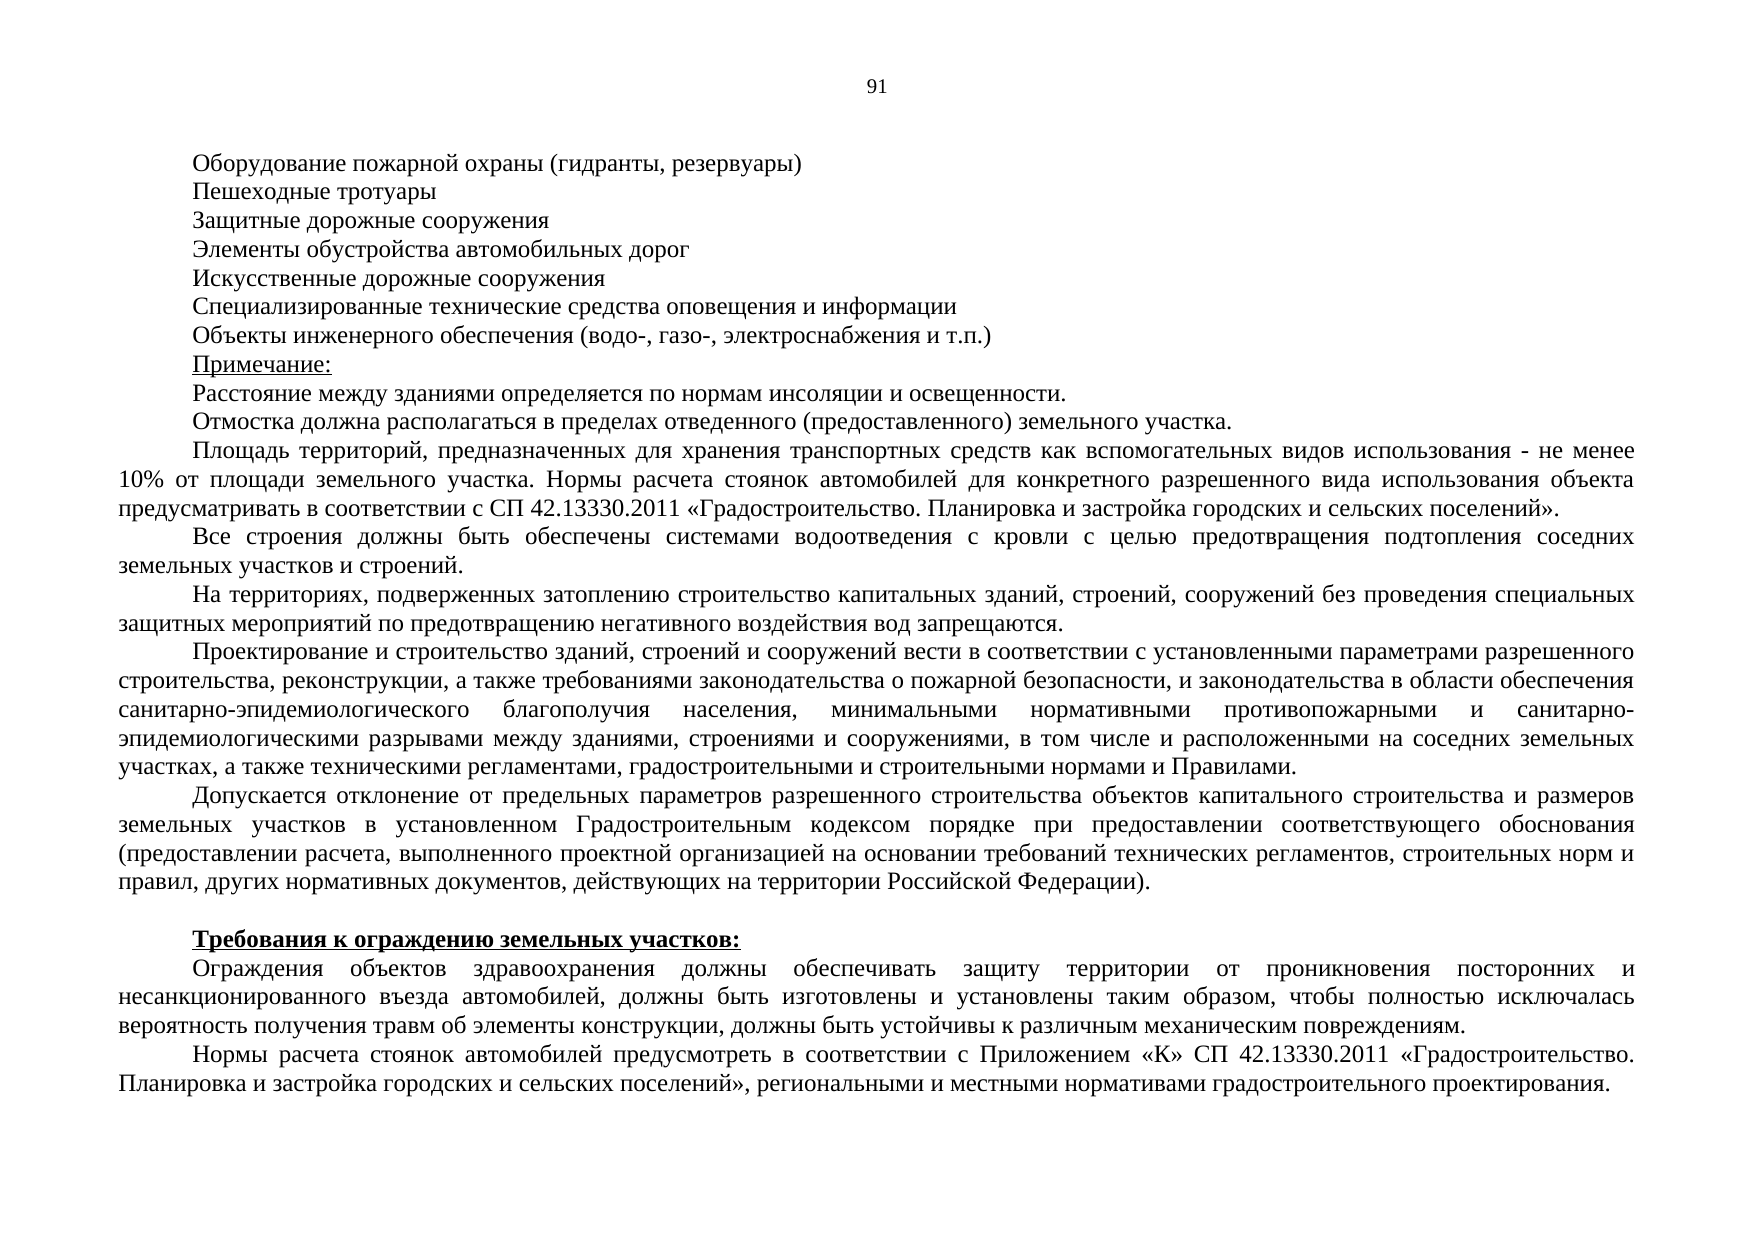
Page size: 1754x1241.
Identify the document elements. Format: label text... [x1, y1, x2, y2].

text Проектирование и строительство зданий, строений и сооружений вести в соответствии с установленными параметрами разрешенного строительства, реконструкции, а также требованиями законодательства о пожарной безопасности, и законодательства в области обеспечения санитарно-эпидемиологического благополучия населения, минимальными нормативными противопожарными и санитарно-эпидемиологическими разрывами между зданиями, строениями и сооружениями, в том числе и расположенными на соседних земельных участках, а также техническими регламентами, градостроительными и строительными нормами и Правилами. [118, 636, 1636, 780]
text Пешеходные тротуары [118, 176, 1636, 205]
text Примечание: [118, 349, 1636, 378]
text Ограждения объектов здравоохранения должны обеспечивать защиту территории от проникновения посторонних и несанкционированного въезда автомобилей, должны быть изготовлены и установлены таким образом, чтобы полностью исключалась вероятность получения травм об элементы конструкции, должны быть устойчивы к различным механическим повреждениям. [118, 953, 1636, 1039]
text Оборудование пожарной охраны (гидранты, резервуары) [118, 148, 1636, 176]
text Расстояние между зданиями определяется по нормам инсоляции и освещенности. [118, 378, 1636, 406]
text Площадь территорий, предназначенных для хранения транспортных средств как вспомогательных видов использования - не менее 10% от площади земельного участка. Нормы расчета стоянок автомобилей для конкретного разрешенного вида использования объекта предусматривать в соответствии с СП 42.13330.2011 «Градостроительство. Планировка и застройка городских и сельских поселений». [118, 435, 1636, 521]
text Все строения должны быть обеспечены системами водоотведения с кровли с целью предотвращения подтопления соседних земельных участков и строений. [118, 521, 1636, 579]
text Специализированные технические средства оповещения и информации [118, 291, 1636, 320]
text Нормы расчета стоянок автомобилей предусмотреть в соответствии с Приложением «К» СП 42.13330.2011 «Градостроительство. Планировка и застройка городских и сельских поселений», региональными и местными нормативами градостроительного проектирования. [118, 1039, 1636, 1096]
text На территориях, подверженных затоплению строительство капитальных зданий, строений, сооружений без проведения специальных защитных мероприятий по предотвращению негативного воздействия вод запрещаются. [118, 579, 1636, 636]
text Допускается отклонение от предельных параметров разрешенного строительства объектов капитального строительства и размеров земельных участков в установленном Градостроительным кодексом порядке при предоставлении соответствующего обоснования (предоставлении расчета, выполненного проектной организацией на основании требований технических регламентов, строительных норм и правил, других нормативных документов, действующих на территории Российской Федерации). [118, 780, 1636, 895]
text Искусственные дорожные сооружения [118, 263, 1636, 291]
text Объекты инженерного обеспечения (водо-, газо-, электроснабжения и т.п.) [118, 320, 1636, 349]
text Требования к ограждению земельных участков: [118, 924, 1636, 953]
text Элементы обустройства автомобильных дорог [118, 234, 1636, 263]
text Отмостка должна располагаться в пределах отведенного (предоставленного) земельного участка. [118, 406, 1636, 435]
text Защитные дорожные сооружения [118, 205, 1636, 234]
